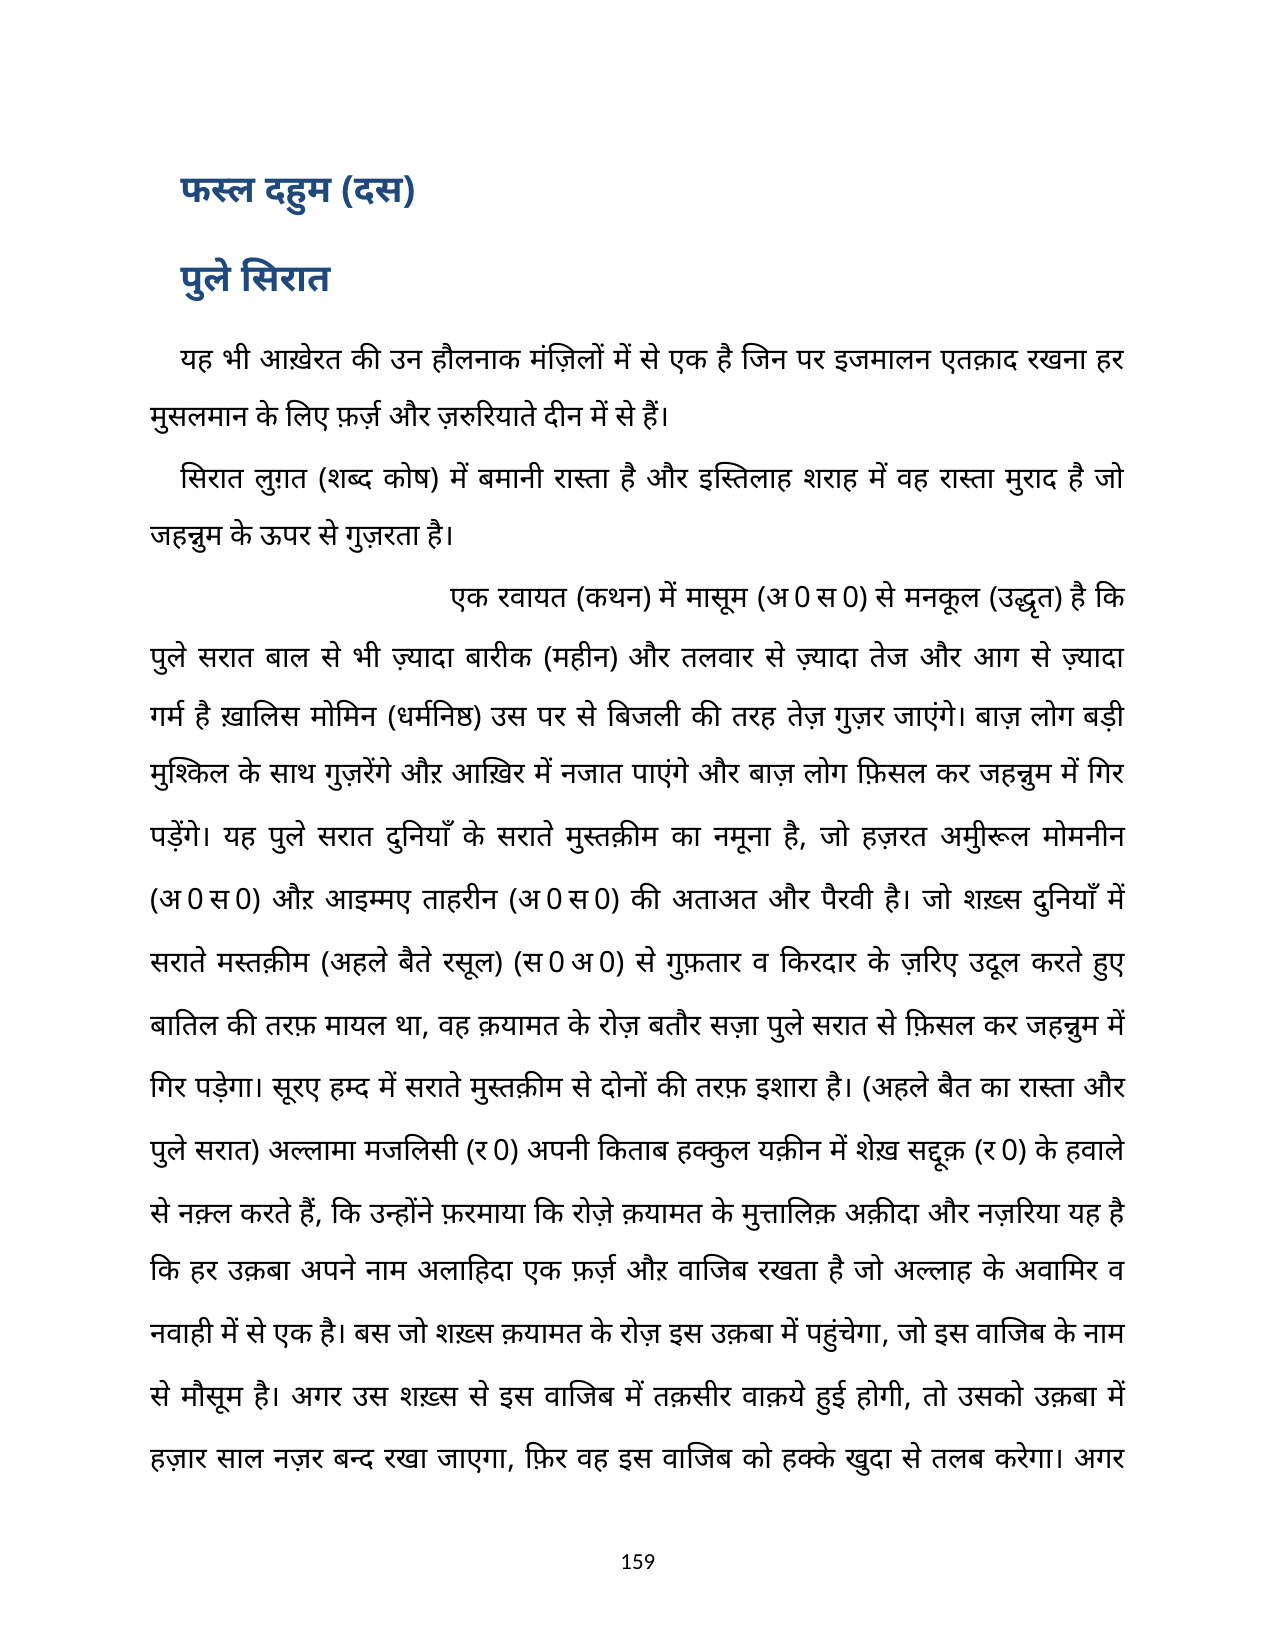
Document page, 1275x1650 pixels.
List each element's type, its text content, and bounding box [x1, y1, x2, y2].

subtitle पुले सिरात [150, 258, 1125, 307]
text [150, 577, 1125, 1481]
subtitle फस्ल दहुम (दस) [150, 162, 1125, 218]
text सिरात लुग़त (शब्द कोष) में बमानी रास्ता है और इस्तिलाह शराह में वह रास्ता मुराद है जो जहन्नुम के ऊपर से गुज़रता है। [150, 458, 1125, 558]
text यह भी आख़ेरत की उन हौलनाक मंज़िलों में से एक है जिन पर इजमालन एतक़ाद रखना हर मुसलमान के लिए फ़र्ज़ और ज़रुरियाते दीन में से हैं। [150, 344, 1125, 439]
